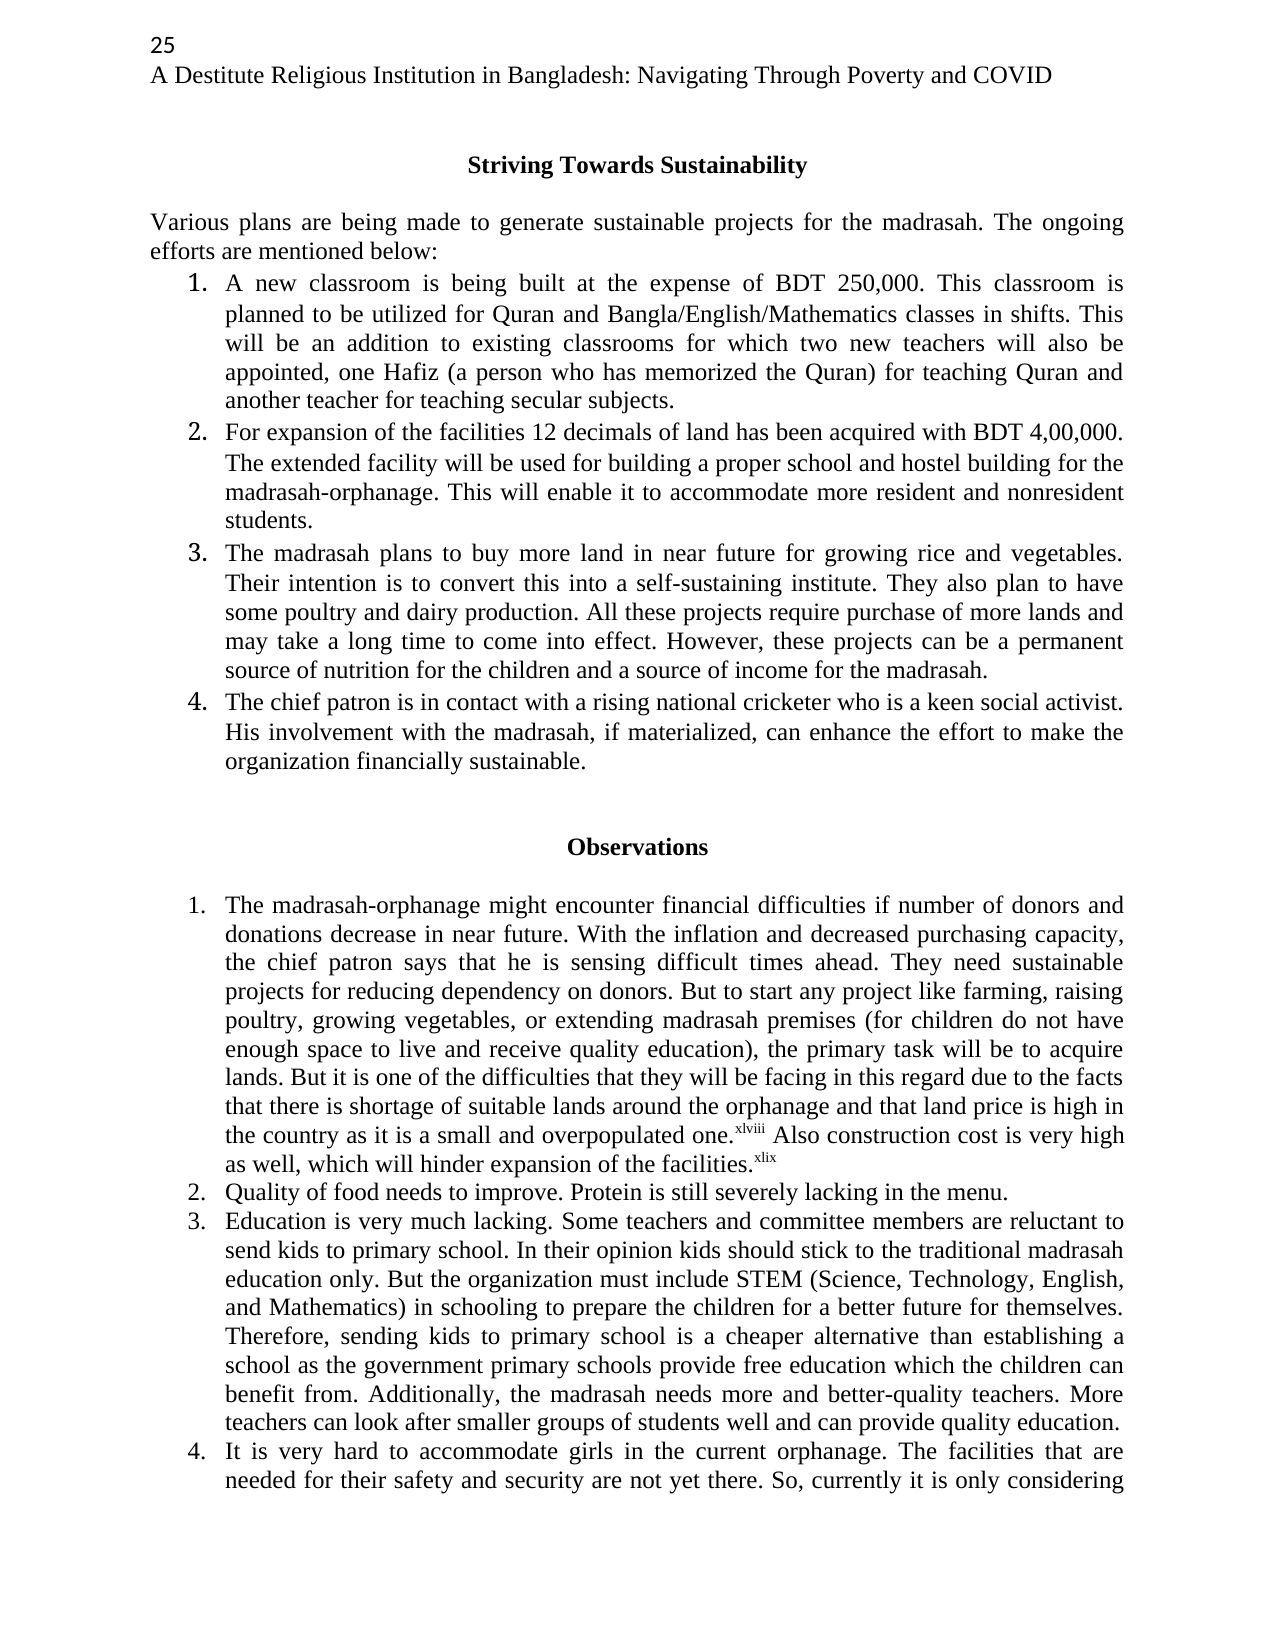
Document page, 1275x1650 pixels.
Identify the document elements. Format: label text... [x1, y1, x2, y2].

text Striving Towards Sustainability [150, 150, 1125, 179]
list Quality of food needs to improve. Protein is still severely lacking in the menu. [187, 1177, 1125, 1206]
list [187, 1436, 1125, 1494]
list For expansion of the facilities 12 decimals of land has been acquired with BDT 4,00,000. The extended facility will be used for building a proper school and hostel building for the madrasah-orphanage. This will enable it to accommodate more resident and nonresident students. [187, 414, 1125, 534]
text Observations [150, 832, 1125, 861]
list The chief patron is in contact with a rising national cricketer who is a keen social activist. His involvement with the madrasah, if materialized, can enhance the effort to make the organization financially sustainable. [187, 683, 1125, 775]
list Education is very much lacking. Some teachers and committee members are reluctant to send kids to primary school. In their opinion kids should stick to the traditional madrasah education only. But the organization must include STEM (Science, Technology, English, and Mathematics) in schooling to prepare the children for a better future for themselves. Therefore, sending kids to primary school is a cheaper alternative than establishing a school as the government primary schools provide free education which the children can benefit from. Additionally, the madrasah needs more and better-quality teachers. More teachers can look after smaller groups of students well and can provide quality education. [187, 1206, 1125, 1436]
list The madrasah plans to buy more land in near future for growing rice and vegetables. Their intention is to convert this into a self-sustaining institute. They also plan to have some poultry and dairy production. All these projects require purchase of more lands and may take a long time to come into effect. However, these projects can be a permanent source of nutrition for the children and a source of income for the madrasah. [187, 534, 1125, 683]
list A new classroom is being built at the expense of BDT 250,000. This classroom is planned to be utilized for Quran and Bangla/English/Mathematics classes in shifts. This will be an addition to existing classrooms for which two new teachers will also be appointed, one Hafiz (a person who has memorized the Quran) for teaching Quran and another teacher for teaching secular subjects. [187, 265, 1125, 414]
text Various plans are being made to generate sustainable projects for the madrasah. The ongoing efforts are mentioned below: [150, 207, 1125, 265]
list The madrasah-orphanage might encounter financial difficulties if number of donors and donations decrease in near future. With the inflation and decreased purchasing capacity, the chief patron says that he is sensing difficult times ahead. They need sustainable projects for reducing dependency on donors. But to start any project like farming, raising poultry, growing vegetables, or extending madrasah premises (for children do not have enough space to live and receive quality education), the primary task will be to acquire lands. But it is one of the difficulties that they will be facing in this regard due to the facts that there is shortage of suitable lands around the orphanage and that land price is high in the country as it is a small and overpopulated one. Also construction cost is very high as well, which will hinder expansion of the facilities. [187, 890, 1125, 1177]
